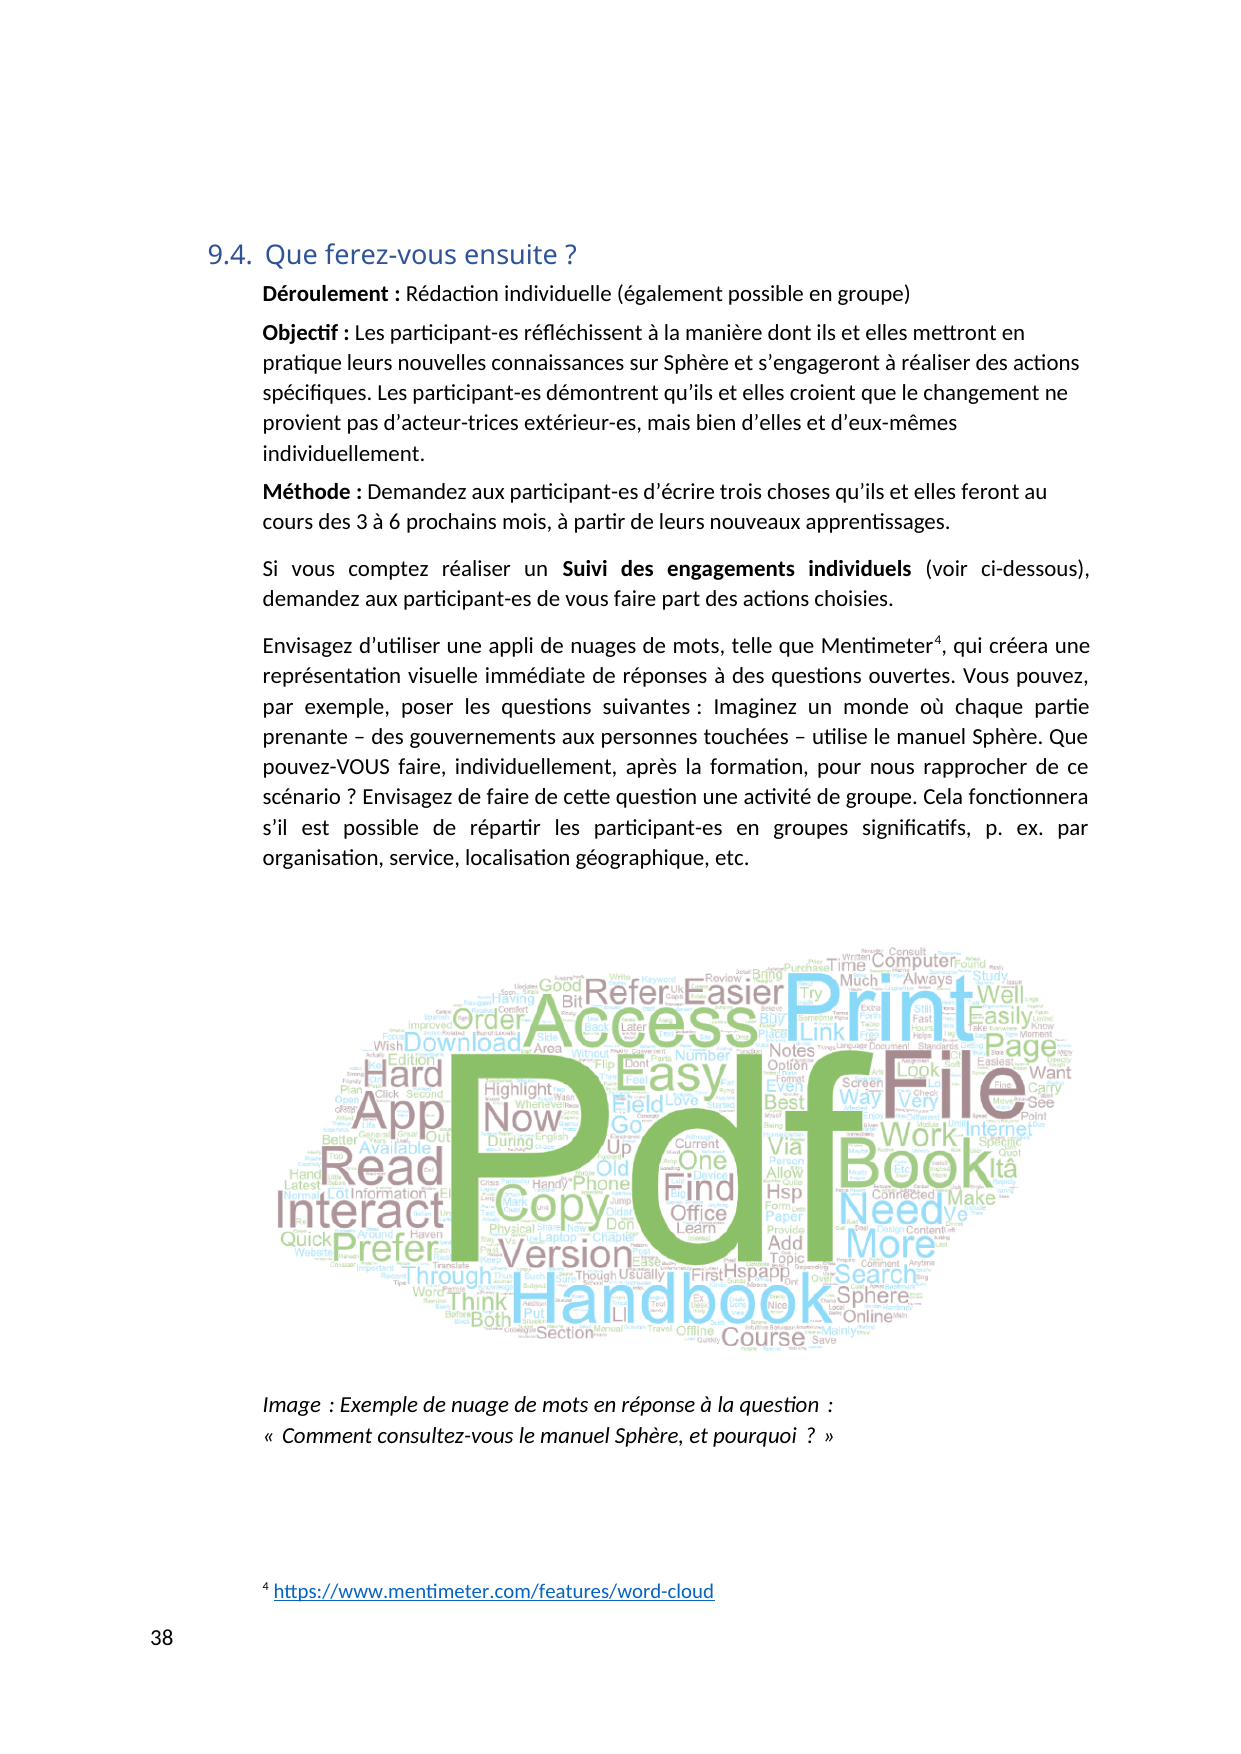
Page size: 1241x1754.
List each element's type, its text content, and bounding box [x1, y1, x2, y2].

text Méthode : Demandez aux participant-es d’écrire trois choses qu’ils et elles feront au cours des 3 à 6 prochains mois, à partir de leurs nouveaux apprentissages. [262, 477, 1090, 536]
text Objectif : Les participant-es réfléchissent à la manière dont ils et elles mettront en pratique leurs nouvelles connaissances sur Sphère et s’engageront à réaliser des actions spécifiques. Les participant-es démontrent qu’ils et elles croient que le changement ne provient pas d’acteur-trices extérieur-es, mais bien d’elles et d’eux-mêmes individuellement. [262, 318, 1090, 467]
text Image : Exemple de nuage de mots en réponse à la question : « Comment consultez-vous le manuel Sphère, et pourquoi ? » [262, 1391, 1090, 1449]
text Si vous comptez réaliser un Suivi des engagements individuels (voir ci-dessous), demandez aux participant-es de vous faire part des actions choisies. [262, 554, 1090, 613]
picture [262, 936, 1090, 1372]
text Envisagez d’utiliser une appli de nuages de mots, telle que Mentimeter, qui créera une représentation visuelle immédiate de réponses à des questions ouvertes. Vous pouvez, par exemple, poser les questions suivantes : Imaginez un monde où chaque partie prenante – des gouvernements aux personnes touchées – utilise le manuel Sphère. Que pouvez-VOUS faire, individuellement, après la formation, pour nous rapprocher de ce scénario ? Envisagez de faire de cette question une activité de groupe. Cela fonctionnera s’il est possible de répartir les participant-es en groupes significatifs, p. ex. par organisation, service, localisation géographique, etc. [262, 631, 1090, 871]
subtitle Que ferez-vous ensuite ? [207, 235, 1090, 272]
text Déroulement : Rédaction individuelle (également possible en groupe) [262, 279, 1090, 307]
